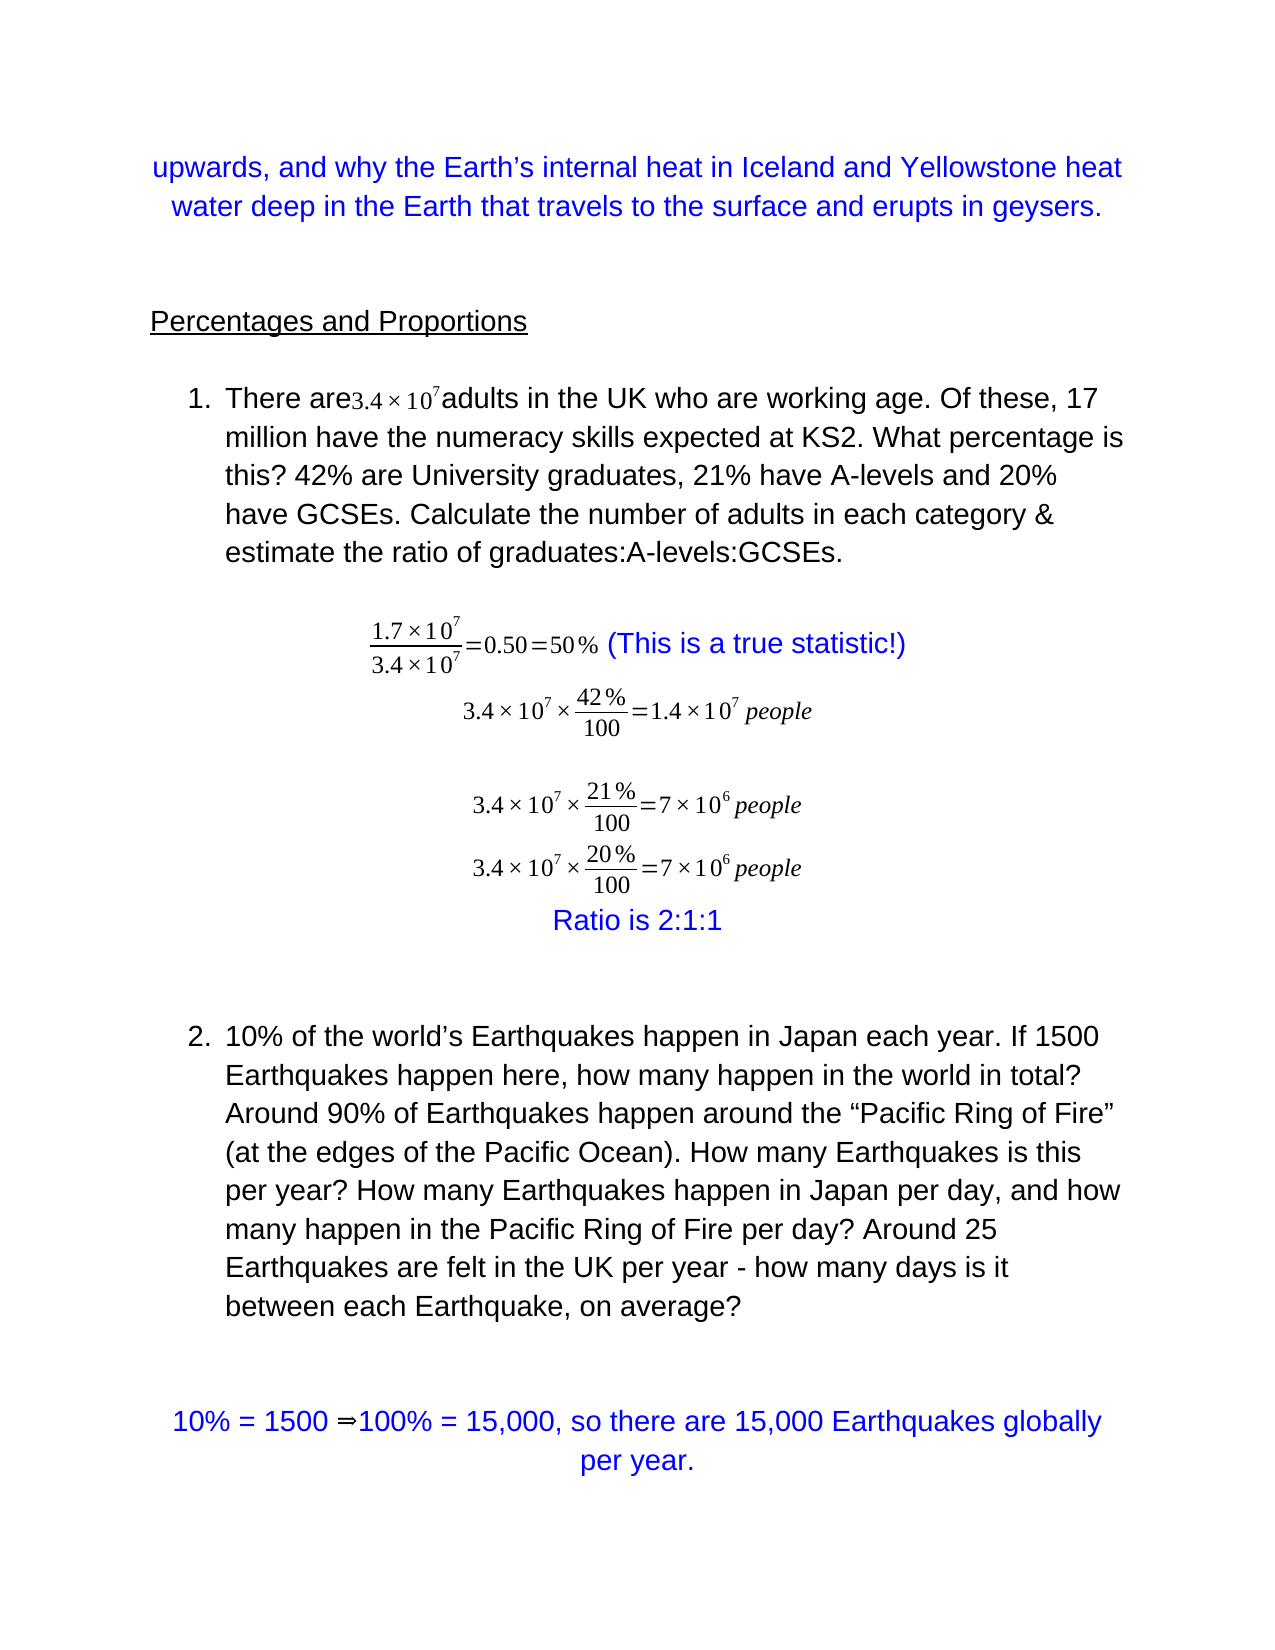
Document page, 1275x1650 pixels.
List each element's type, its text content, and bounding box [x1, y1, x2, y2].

list 10% of the world’s Earthquakes happen in Japan each year. If 1500 Earthquakes happen here, how many happen in the world in total? Around 90% of Earthquakes happen around the “Pacific Ring of Fire” (at the edges of the Pacific Ocean). How many Earthquakes is this per year? How many Earthquakes happen in Japan per day, and how many happen in the Pacific Ring of Fire per day? Around 25 Earthquakes are felt in the UK per year - how many days is it between each Earthquake, on average? [187, 1019, 1125, 1322]
list There areadults in the UK who are working age. Of these, 17 million have the numeracy skills expected at KS2. What percentage is this? 42% are University graduates, 21% have A-levels and 20% have GCSEs. Calculate the number of adults in each category & estimate the ratio of graduates:A-levels:GCSEs. [187, 381, 1125, 569]
text Ratio is 2:1:1 [150, 903, 1125, 937]
text Percentages and Proportions [150, 304, 1125, 338]
text (This is a true statistic!) [150, 612, 1125, 678]
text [150, 150, 1125, 222]
text 10% = 1500 100% = 15,000, so there are 15,000 Earthquakes globally per year. [150, 1404, 1125, 1477]
